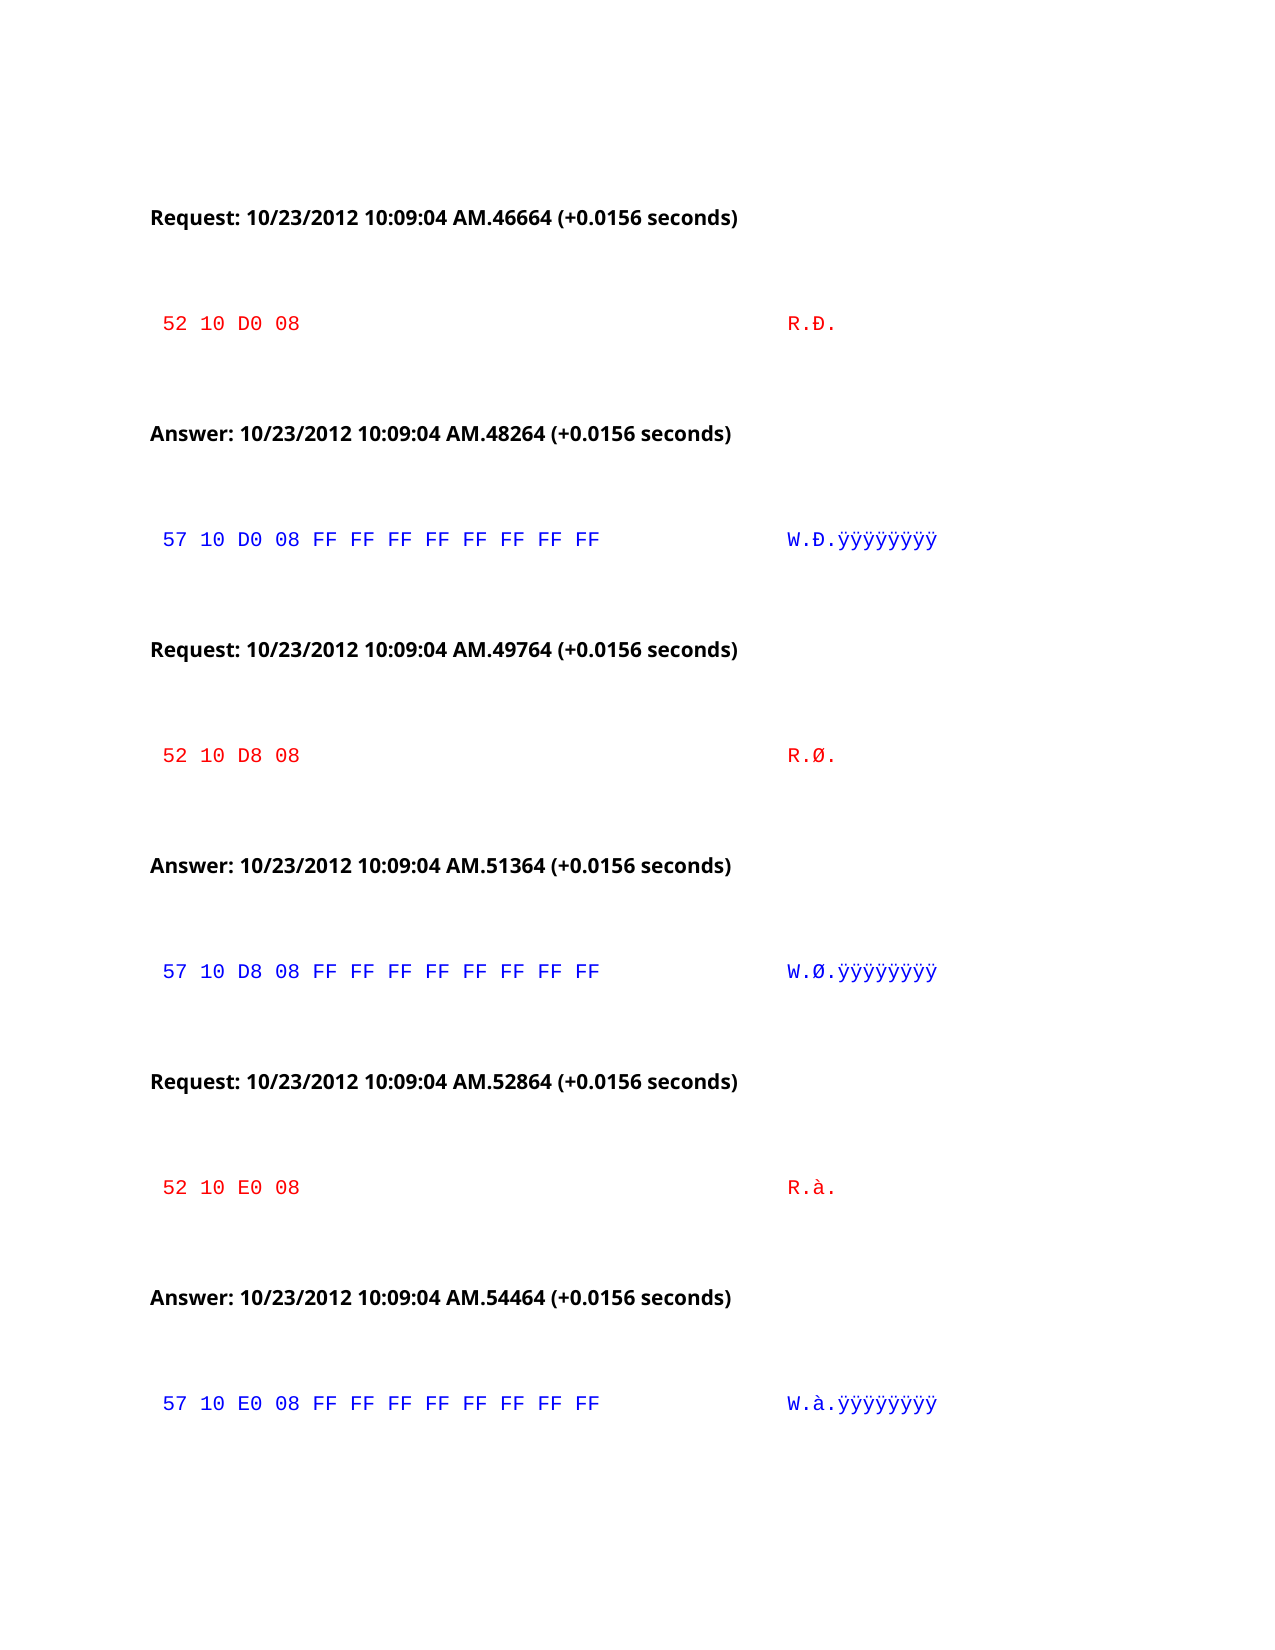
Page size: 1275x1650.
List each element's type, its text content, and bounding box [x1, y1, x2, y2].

text Request: 10/23/2012 10:09:04 AM.52864 (+0.0156 seconds) [150, 1067, 1125, 1095]
text Answer: 10/23/2012 10:09:04 AM.51364 (+0.0156 seconds) [150, 851, 1125, 879]
text 57 10 E0 08 FF FF FF FF FF FF FF FF W.à.ÿÿÿÿÿÿÿÿ [150, 1393, 1125, 1417]
text Request: 10/23/2012 10:09:04 AM.49764 (+0.0156 seconds) [150, 635, 1125, 663]
text Answer: 10/23/2012 10:09:04 AM.48264 (+0.0156 seconds) [150, 419, 1125, 447]
text 52 10 D0 08 R.Ð. [150, 313, 1125, 337]
text 57 10 D8 08 FF FF FF FF FF FF FF FF W.Ø.ÿÿÿÿÿÿÿÿ [150, 961, 1125, 985]
text Answer: 10/23/2012 10:09:04 AM.54464 (+0.0156 seconds) [150, 1283, 1125, 1311]
text 52 10 D8 08 R.Ø. [150, 745, 1125, 769]
text Request: 10/23/2012 10:09:04 AM.46664 (+0.0156 seconds) [150, 203, 1125, 231]
text 57 10 D0 08 FF FF FF FF FF FF FF FF W.Ð.ÿÿÿÿÿÿÿÿ [150, 529, 1125, 553]
text 52 10 E0 08 R.à. [150, 1177, 1125, 1201]
